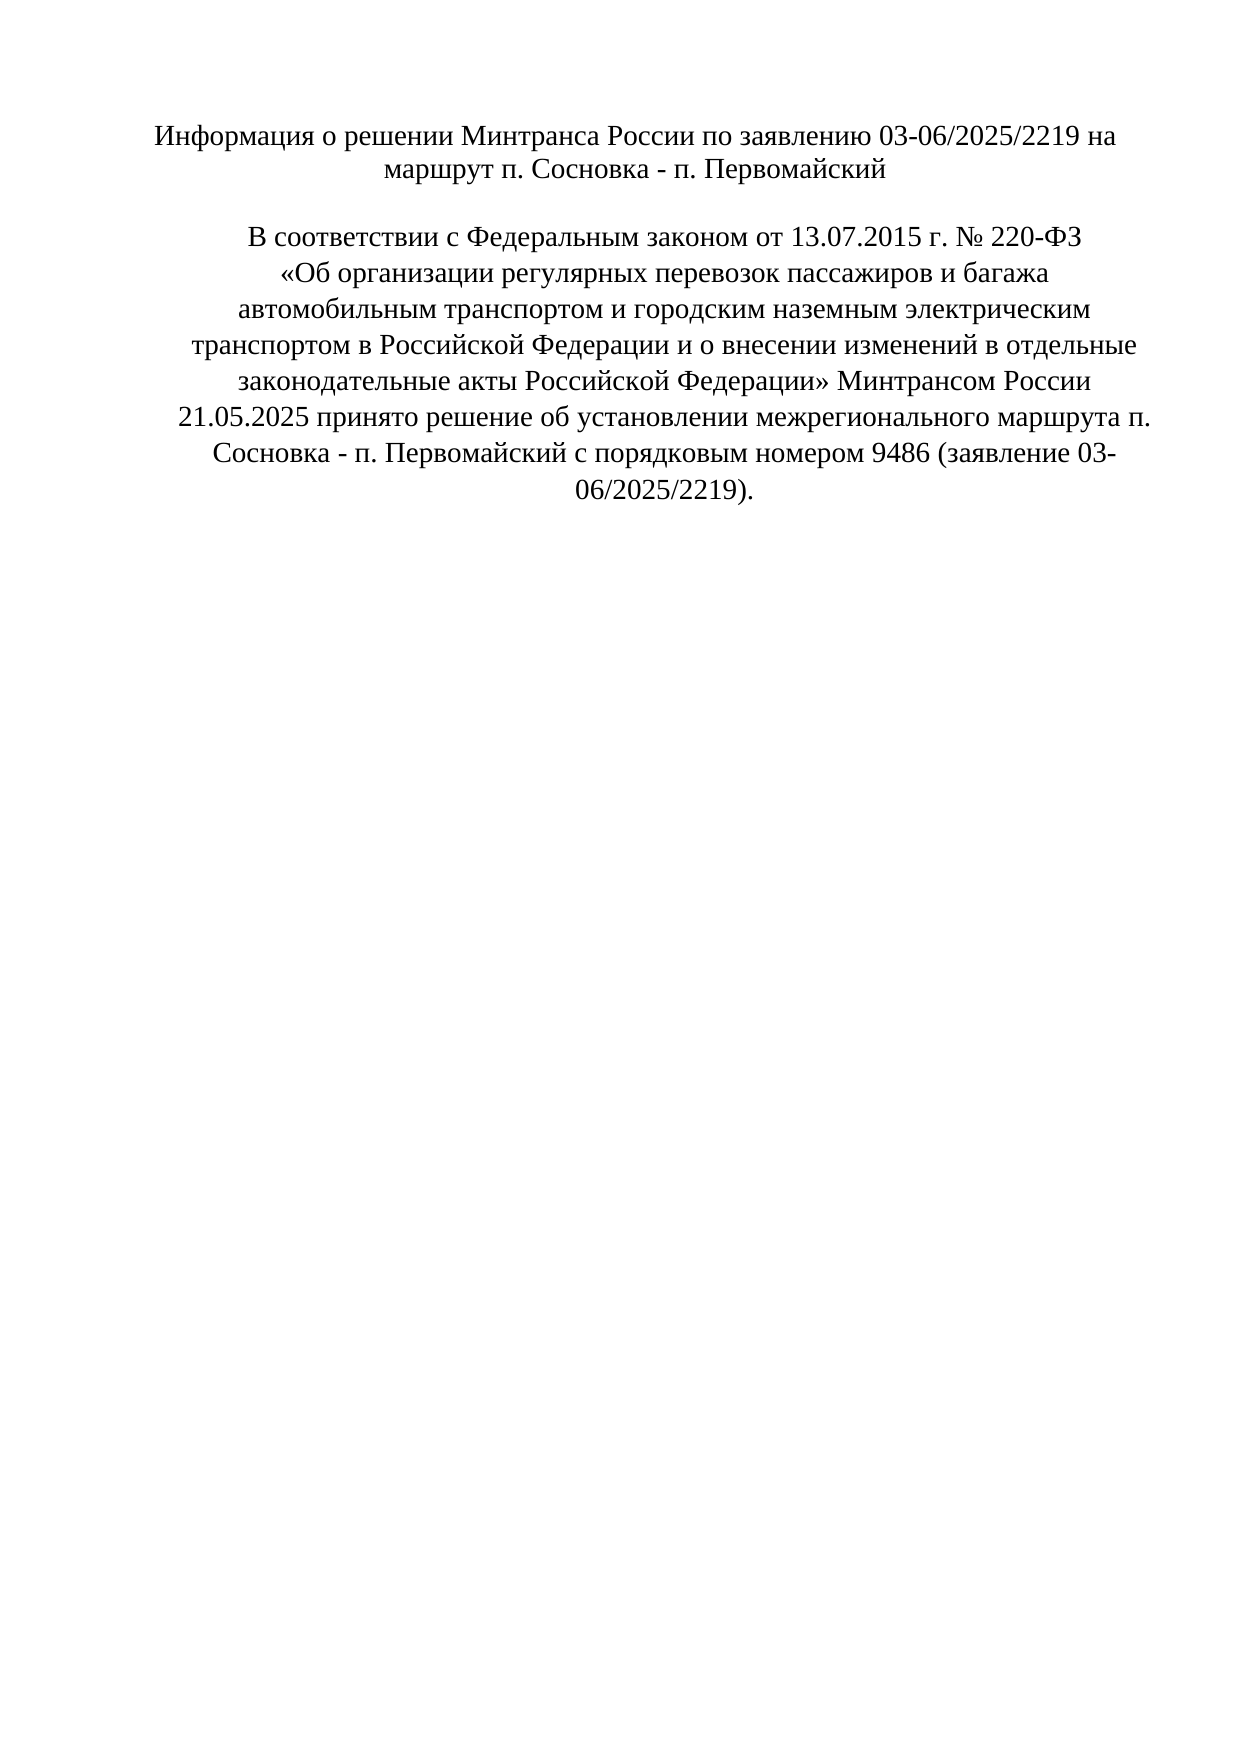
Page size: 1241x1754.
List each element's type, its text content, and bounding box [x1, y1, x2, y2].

text В соответствии с Федеральным законом от 13.07.2015 г. № 220-ФЗ «Об организации регулярных перевозок пассажиров и багажа автомобильным транспортом и городским наземным электрическим транспортом в Российской Федерации и о внесении изменений в отдельные законодательные акты Российской Федерации» Минтрансом России 21.05.2025 принято решение об установлении межрегионального маршрута п. Сосновка - п. Первомайский с порядковым номером 9486 (заявление 03-06/2025/2219). [177, 219, 1152, 505]
text Информация о решении Минтранса России по заявлению 03-06/2025/2219 на маршрут п. Сосновка - п. Первомайский [118, 118, 1152, 185]
